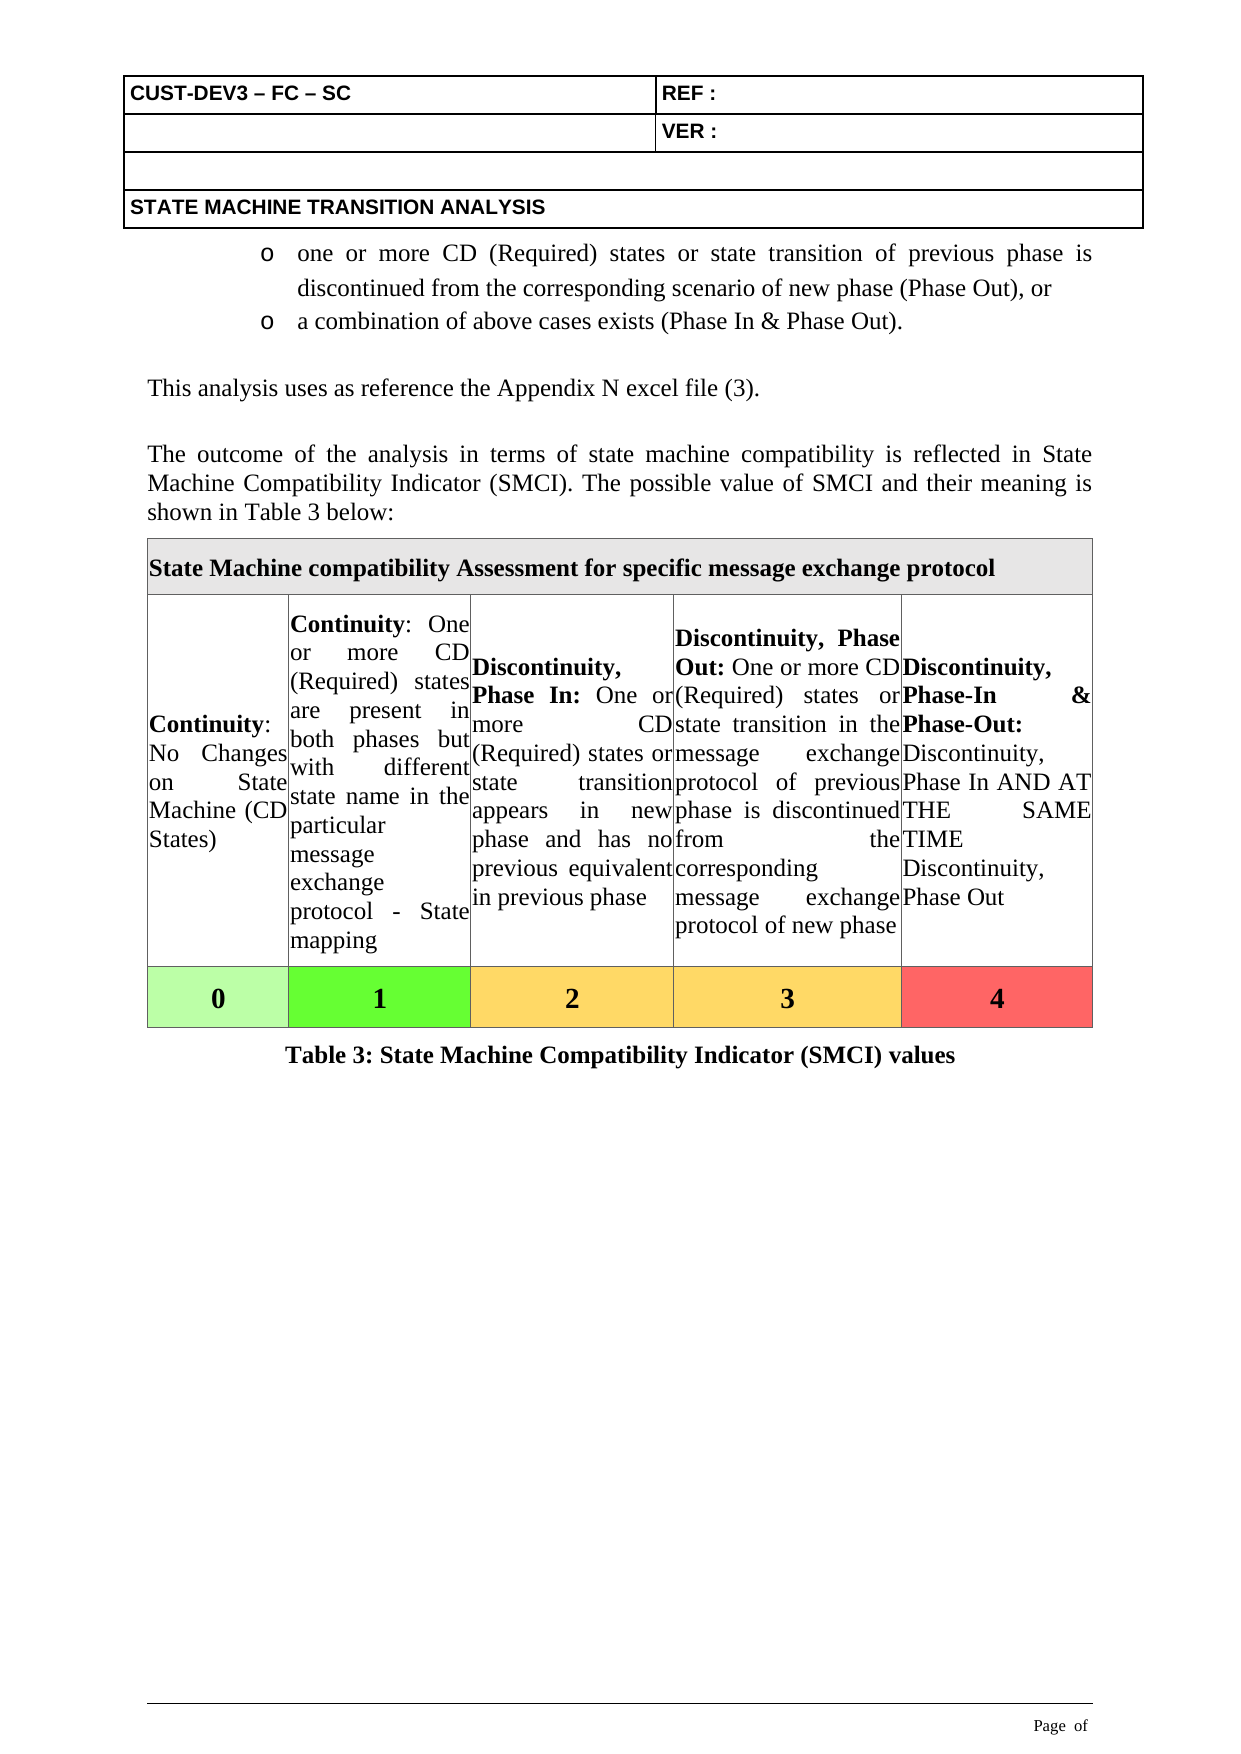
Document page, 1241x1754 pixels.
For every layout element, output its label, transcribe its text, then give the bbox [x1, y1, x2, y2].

table_cell Discontinuity, Phase-In & Phase-Out: Discontinuity, Phase In AND AT THE SAME TIME Discontinuity, Phase Out [902, 595, 1092, 966]
table_cell 1 [289, 967, 470, 1027]
list a combination of above cases exists (Phase In & Phase Out). [259, 306, 1093, 337]
table_cell 4 [902, 967, 1092, 1027]
text Table 3: State Machine Compatibility Indicator (SMCI) values [147, 1041, 1093, 1069]
list one or more CD (Required) states or state transition of previous phase is discontinued from the corresponding scenario of new phase (Phase Out), or [259, 238, 1093, 302]
table_cell Continuity: No Changes on State Machine (CD States) [148, 595, 288, 966]
table_cell Continuity: One or more CD (Required) states are present in both phases but with different state name in the particular message exchange protocol - State mapping [289, 595, 470, 966]
table_cell Discontinuity, Phase Out: One or more CD (Required) states or state transition in the message exchange protocol of previous phase is discontinued from the corresponding message exchange protocol of new phase [674, 595, 901, 966]
text This analysis uses as reference the Appendix N excel file (3). [147, 373, 1093, 402]
table_header State Machine compatibility Assessment for specific message exchange protocol [148, 539, 1092, 594]
table_cell 2 [471, 967, 673, 1027]
table_cell Discontinuity, Phase In: One or more CD (Required) states or state transition appears in new phase and has no previous equivalent in previous phase [471, 595, 673, 966]
text The outcome of the analysis in terms of state machine compatibility is reflected in State Machine Compatibility Indicator (SMCI). The possible value of SMCI and their meaning is shown in Table 3 below: [147, 439, 1093, 526]
table_cell 3 [674, 967, 901, 1027]
table_cell 0 [148, 967, 288, 1027]
